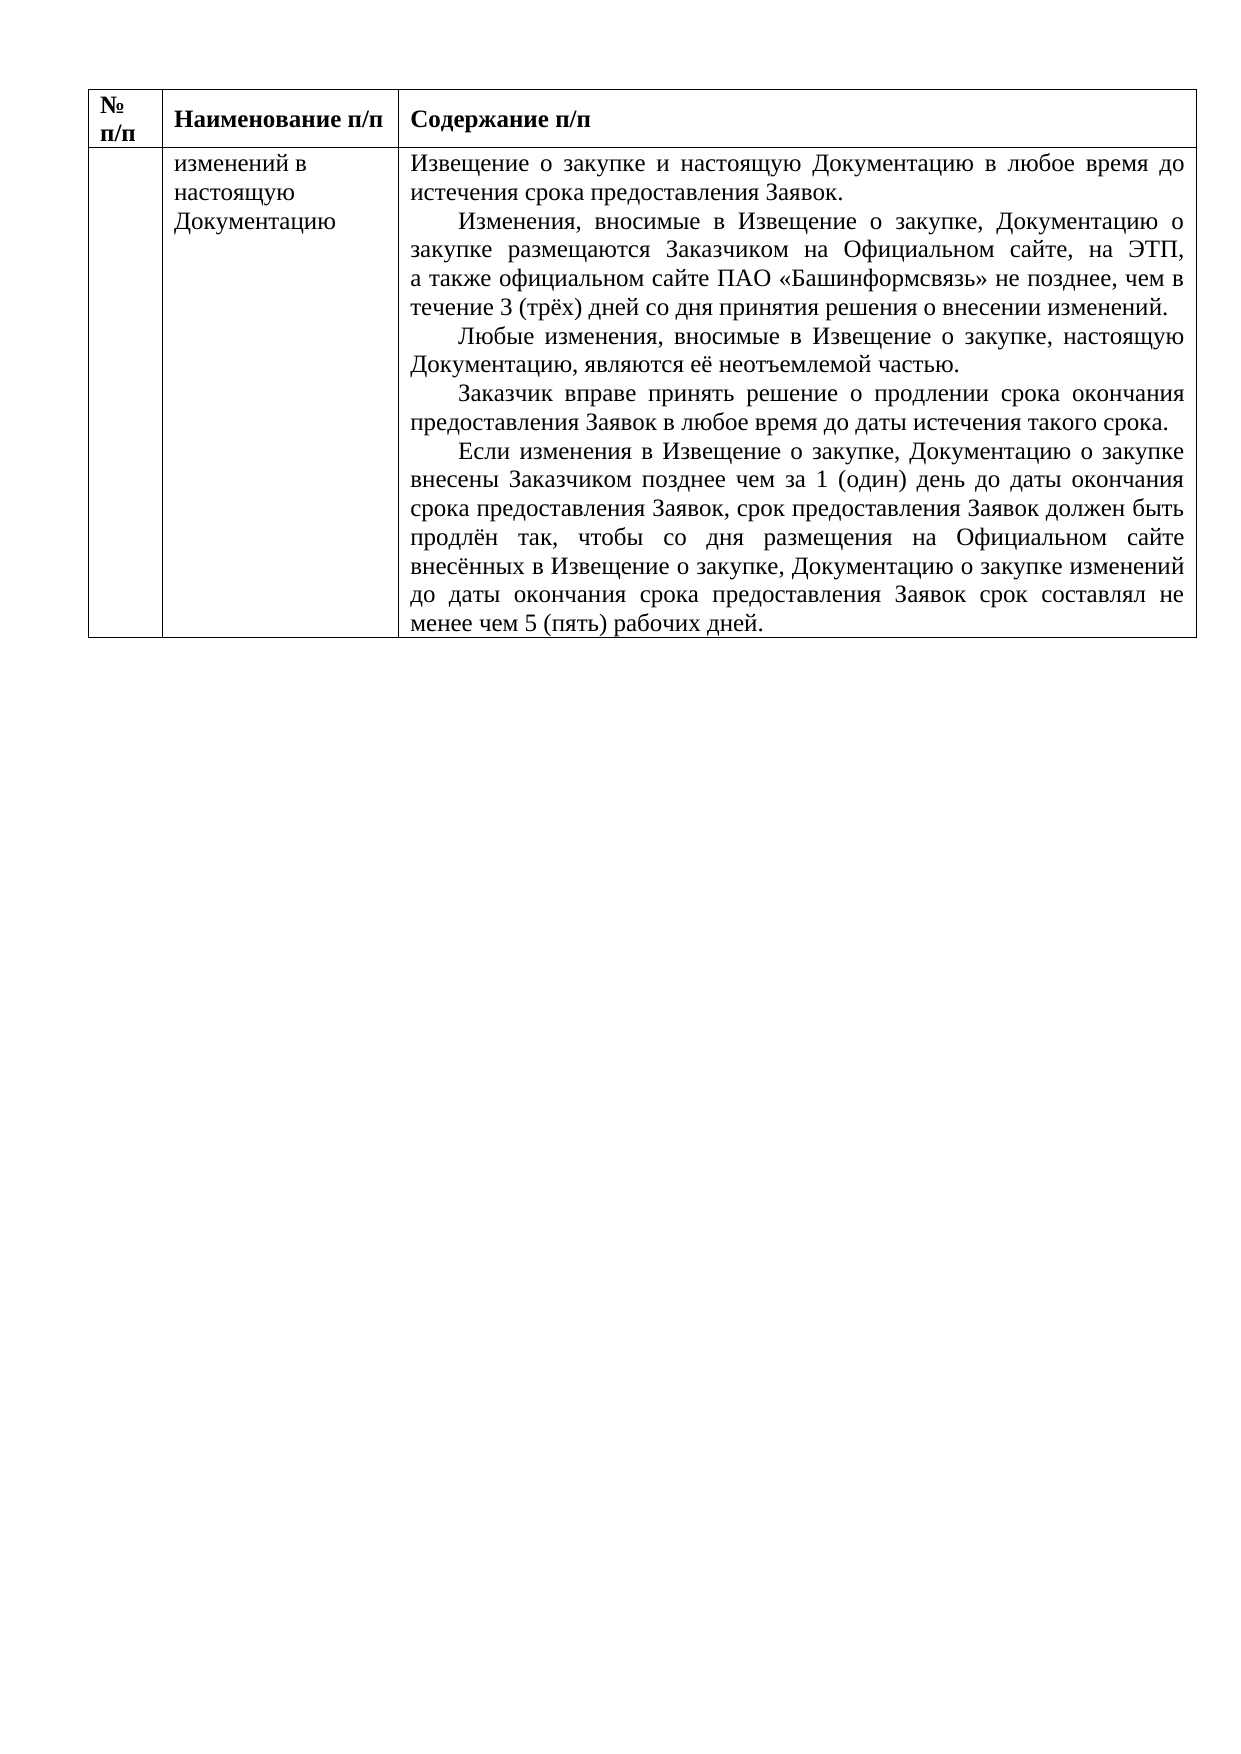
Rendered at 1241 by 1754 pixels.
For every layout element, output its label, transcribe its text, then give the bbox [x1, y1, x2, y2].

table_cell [399, 148, 1196, 637]
table_header № п/п [89, 90, 162, 147]
table_cell [89, 148, 162, 637]
table_header Наименование п/п [163, 90, 398, 147]
table_header Содержание п/п [399, 90, 1196, 147]
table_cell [163, 148, 398, 637]
